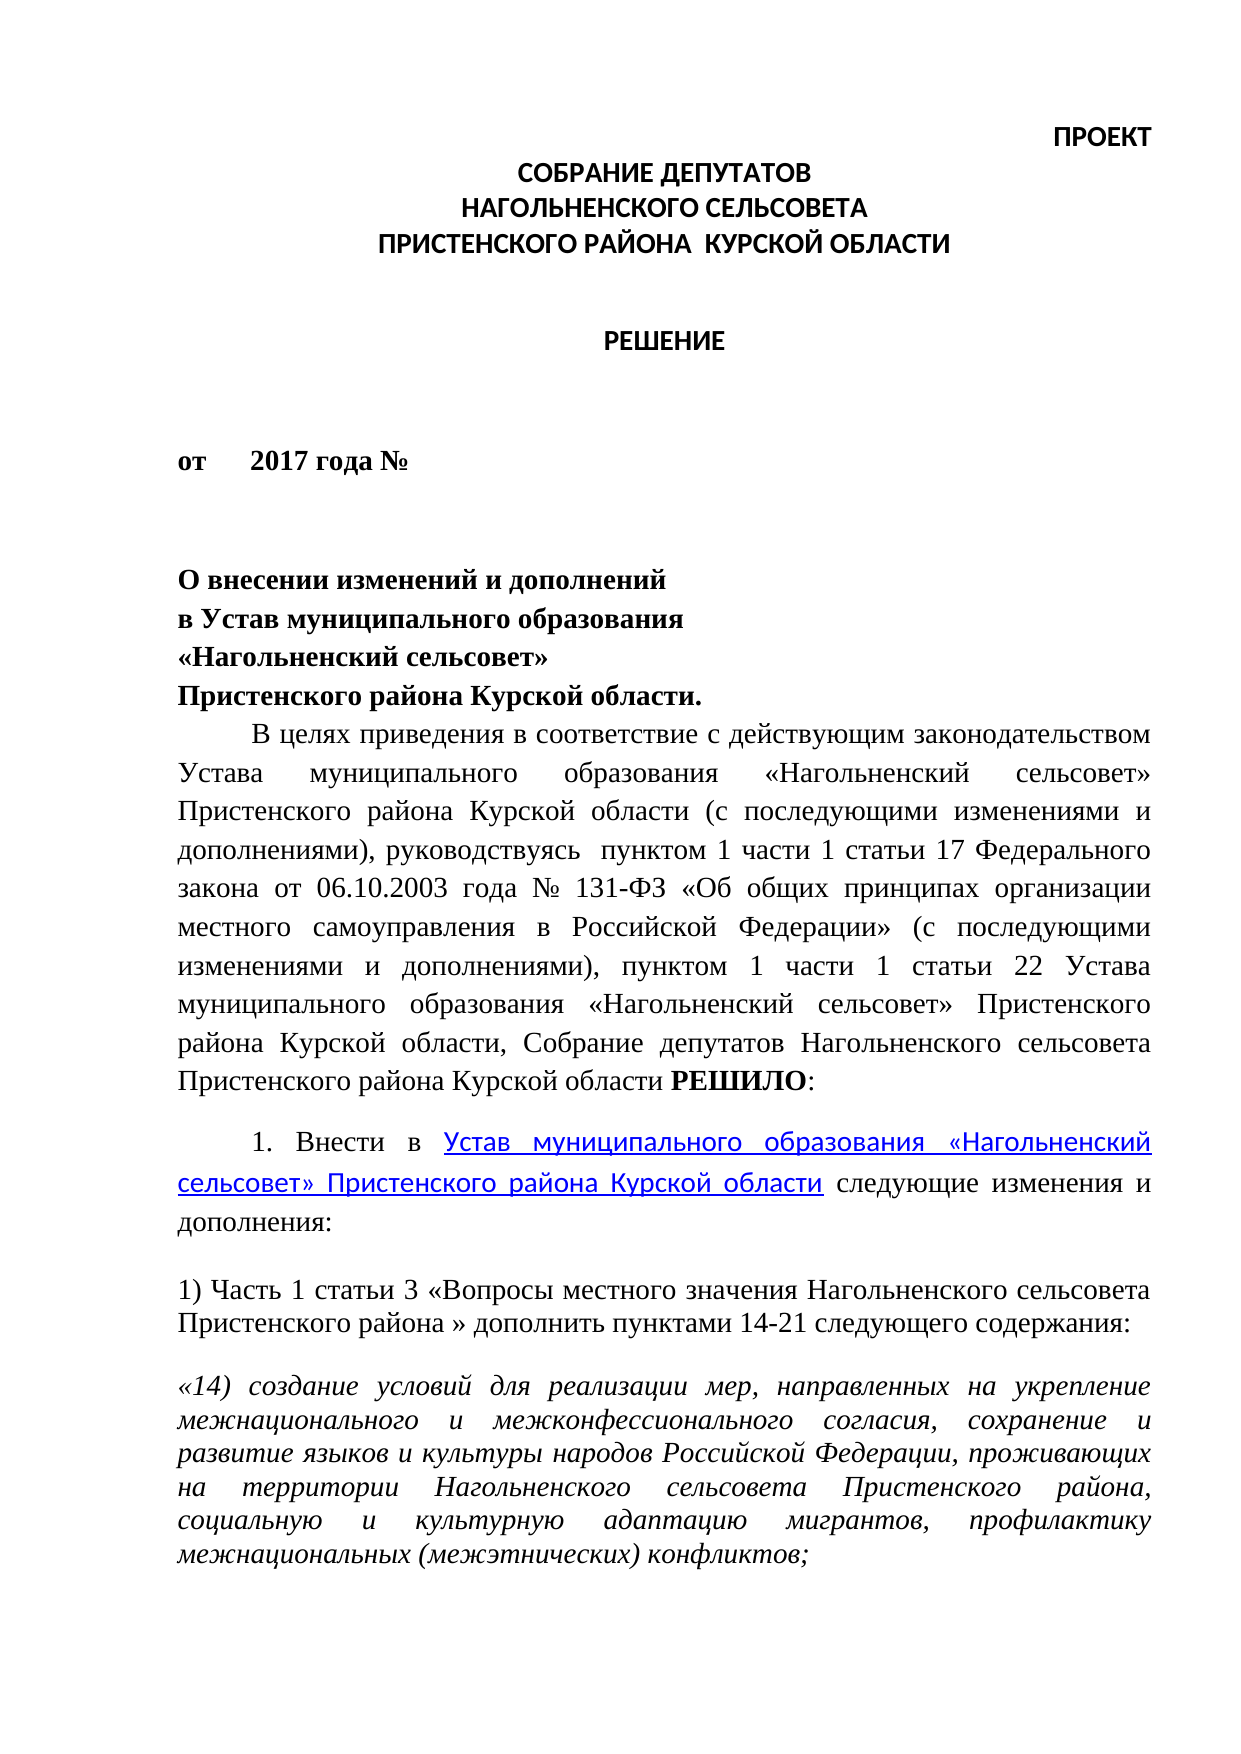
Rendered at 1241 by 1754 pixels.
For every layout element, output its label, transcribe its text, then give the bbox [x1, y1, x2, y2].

text О внесении изменений и дополнений [177, 562, 1152, 596]
text «14) создание условий для реализации мер, направленных на укрепление межнационального и межконфессионального согласия, сохранение и развитие языков и культуры народов Российской Федерации, проживающих на территории Нагольненского сельсовета Пристенского района, социальную и культурную адаптацию мигрантов, профилактику межнациональных (межэтнических) конфликтов; [177, 1368, 1152, 1569]
text В целях приведения в соответствие с действующим законодательством Устава муниципального образования «Нагольненский сельсовет» Пристенского района Курской области (с последующими изменениями и дополнениями), руководствуясь пунктом 1 части 1 статьи 17 Федерального закона от 06.10.2003 года № 131-ФЗ «Об общих принципах организации местного самоуправления в Российской Федерации» (с последующими изменениями и дополнениями), пунктом 1 части 1 статьи 22 Устава муниципального образования «Нагольненский сельсовет» Пристенского района Курской области, Собрание депутатов Нагольненского сельсовета Пристенского района Курской области РЕШИЛО: [177, 716, 1152, 1097]
text в Устав муниципального образования [177, 601, 1152, 634]
text ПРИСТЕНСКОГО РАЙОНА КУРСКОЙ ОБЛАСТИ [177, 225, 1152, 261]
text СОБРАНИЕ ДЕПУТАТОВ [177, 154, 1152, 189]
text от 2017 года № [177, 443, 1152, 477]
text 1) Часть 1 статьи 3 «Вопросы местного значения Нагольненского сельсовета Пристенского района » дополнить пунктами 14-21 следующего содержания: [177, 1272, 1152, 1339]
text Пристенского района Курской области. [177, 678, 1152, 711]
text 1. Внести в Устав муниципального образования «Нагольненский сельсовет» Пристенского района Курской области следующие изменения и дополнения: [177, 1123, 1152, 1238]
text ПРОЕКТ [177, 118, 1152, 154]
text «Нагольненский сельсовет» [177, 639, 1152, 673]
text НАГОЛЬНЕНСКОГО СЕЛЬСОВЕТА [177, 189, 1152, 225]
text РЕШЕНИЕ [177, 322, 1152, 358]
